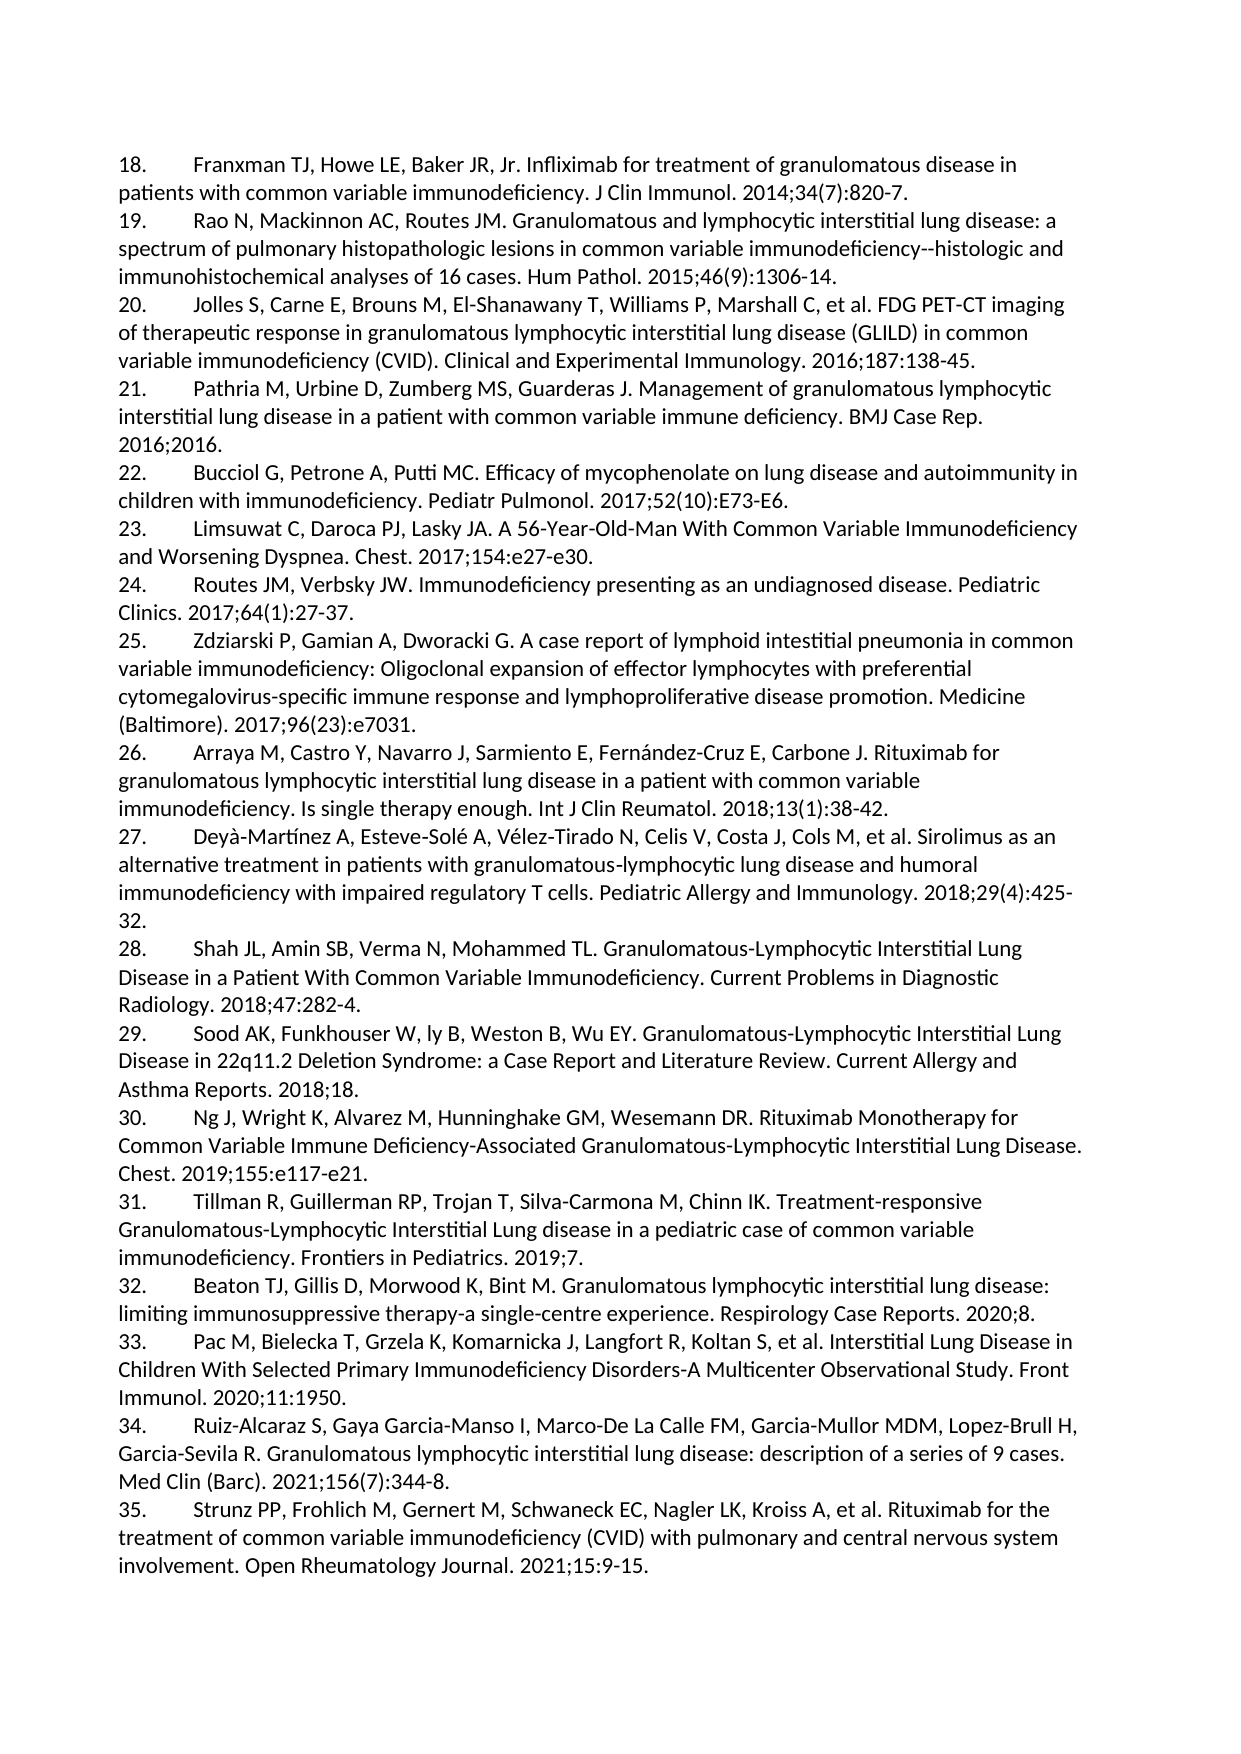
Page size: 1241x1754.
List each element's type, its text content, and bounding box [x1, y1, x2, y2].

text 35. Strunz PP, Frohlich M, Gernert M, Schwaneck EC, Nagler LK, Kroiss A, et al. Rituximab for the treatment of common variable immunodeficiency (CVID) with pulmonary and central nervous system involvement. Open Rheumatology Journal. 2021;15:9-15. [118, 1495, 1090, 1579]
text 29. Sood AK, Funkhouser W, ly B, Weston B, Wu EY. Granulomatous-Lymphocytic Interstitial Lung Disease in 22q11.2 Deletion Syndrome: a Case Report and Literature Review. Current Allergy and Asthma Reports. 2018;18. [118, 1019, 1090, 1103]
text 33. Pac M, Bielecka T, Grzela K, Komarnicka J, Langfort R, Koltan S, et al. Interstitial Lung Disease in Children With Selected Primary Immunodeficiency Disorders-A Multicenter Observational Study. Front Immunol. 2020;11:1950. [118, 1327, 1090, 1411]
text 31. Tillman R, Guillerman RP, Trojan T, Silva-Carmona M, Chinn IK. Treatment-responsive Granulomatous-Lymphocytic Interstitial Lung disease in a pediatric case of common variable immunodeficiency. Frontiers in Pediatrics. 2019;7. [118, 1187, 1090, 1271]
text 21. Pathria M, Urbine D, Zumberg MS, Guarderas J. Management of granulomatous lymphocytic interstitial lung disease in a patient with common variable immune deficiency. BMJ Case Rep. 2016;2016. [118, 374, 1090, 458]
text 20. Jolles S, Carne E, Brouns M, El-Shanawany T, Williams P, Marshall C, et al. FDG PET-CT imaging of therapeutic response in granulomatous lymphocytic interstitial lung disease (GLILD) in common variable immunodeficiency (CVID). Clinical and Experimental Immunology. 2016;187:138-45. [118, 290, 1090, 374]
text 28. Shah JL, Amin SB, Verma N, Mohammed TL. Granulomatous-Lymphocytic Interstitial Lung Disease in a Patient With Common Variable Immunodeficiency. Current Problems in Diagnostic Radiology. 2018;47:282-4. [118, 934, 1090, 1019]
text 25. Zdziarski P, Gamian A, Dworacki G. A case report of lymphoid intestitial pneumonia in common variable immunodeficiency: Oligoclonal expansion of effector lymphocytes with preferential cytomegalovirus-specific immune response and lymphoproliferative disease promotion. Medicine (Baltimore). 2017;96(23):e7031. [118, 626, 1090, 738]
text 22. Bucciol G, Petrone A, Putti MC. Efficacy of mycophenolate on lung disease and autoimmunity in children with immunodeficiency. Pediatr Pulmonol. 2017;52(10):E73-E6. [118, 458, 1090, 514]
text 32. Beaton TJ, Gillis D, Morwood K, Bint M. Granulomatous lymphocytic interstitial lung disease: limiting immunosuppressive therapy-a single-centre experience. Respirology Case Reports. 2020;8. [118, 1271, 1090, 1327]
text 23. Limsuwat C, Daroca PJ, Lasky JA. A 56-Year-Old-Man With Common Variable Immunodeficiency and Worsening Dyspnea. Chest. 2017;154:e27-e30. [118, 514, 1090, 570]
text 19. Rao N, Mackinnon AC, Routes JM. Granulomatous and lymphocytic interstitial lung disease: a spectrum of pulmonary histopathologic lesions in common variable immunodeficiency--histologic and immunohistochemical analyses of 16 cases. Hum Pathol. 2015;46(9):1306-14. [118, 206, 1090, 290]
text 26. Arraya M, Castro Y, Navarro J, Sarmiento E, Fernández-Cruz E, Carbone J. Rituximab for granulomatous lymphocytic interstitial lung disease in a patient with common variable immunodeficiency. Is single therapy enough. Int J Clin Reumatol. 2018;13(1):38-42. [118, 738, 1090, 822]
text 24. Routes JM, Verbsky JW. Immunodeficiency presenting as an undiagnosed disease. Pediatric Clinics. 2017;64(1):27-37. [118, 570, 1090, 626]
text 18. Franxman TJ, Howe LE, Baker JR, Jr. Infliximab for treatment of granulomatous disease in patients with common variable immunodeficiency. J Clin Immunol. 2014;34(7):820-7. [118, 150, 1090, 206]
text 27. Deyà‐Martínez A, Esteve‐Solé A, Vélez‐Tirado N, Celis V, Costa J, Cols M, et al. Sirolimus as an alternative treatment in patients with granulomatous‐lymphocytic lung disease and humoral immunodeficiency with impaired regulatory T cells. Pediatric Allergy and Immunology. 2018;29(4):425-32. [118, 822, 1090, 934]
text 34. Ruiz-Alcaraz S, Gaya Garcia-Manso I, Marco-De La Calle FM, Garcia-Mullor MDM, Lopez-Brull H, Garcia-Sevila R. Granulomatous lymphocytic interstitial lung disease: description of a series of 9 cases. Med Clin (Barc). 2021;156(7):344-8. [118, 1411, 1090, 1495]
text 30. Ng J, Wright K, Alvarez M, Hunninghake GM, Wesemann DR. Rituximab Monotherapy for Common Variable Immune Deficiency-Associated Granulomatous-Lymphocytic Interstitial Lung Disease. Chest. 2019;155:e117-e21. [118, 1103, 1090, 1187]
